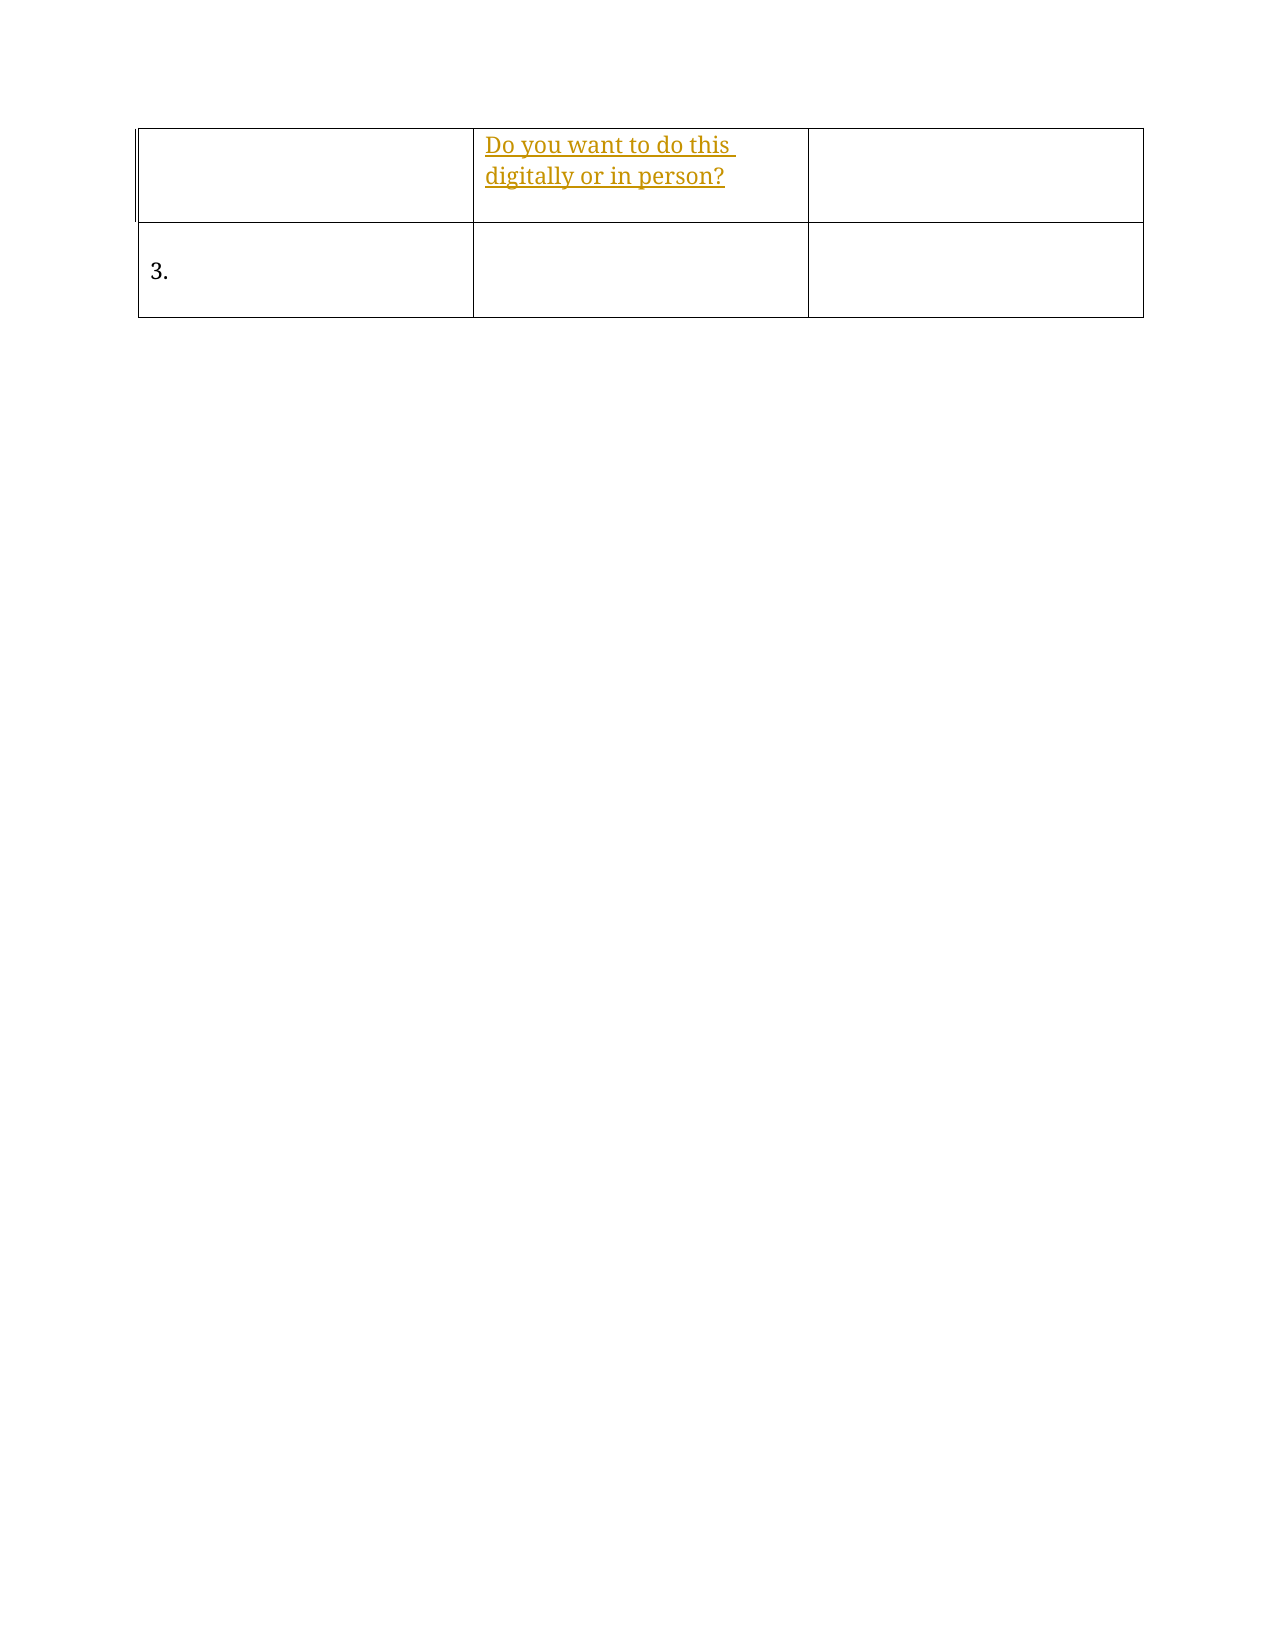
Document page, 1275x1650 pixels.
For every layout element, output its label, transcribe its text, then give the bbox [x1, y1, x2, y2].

table_cell [474, 223, 808, 317]
table_cell [474, 129, 808, 222]
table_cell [139, 129, 473, 222]
table_cell [809, 223, 1143, 317]
table_cell [809, 129, 1143, 222]
table_cell 3. [139, 223, 473, 317]
